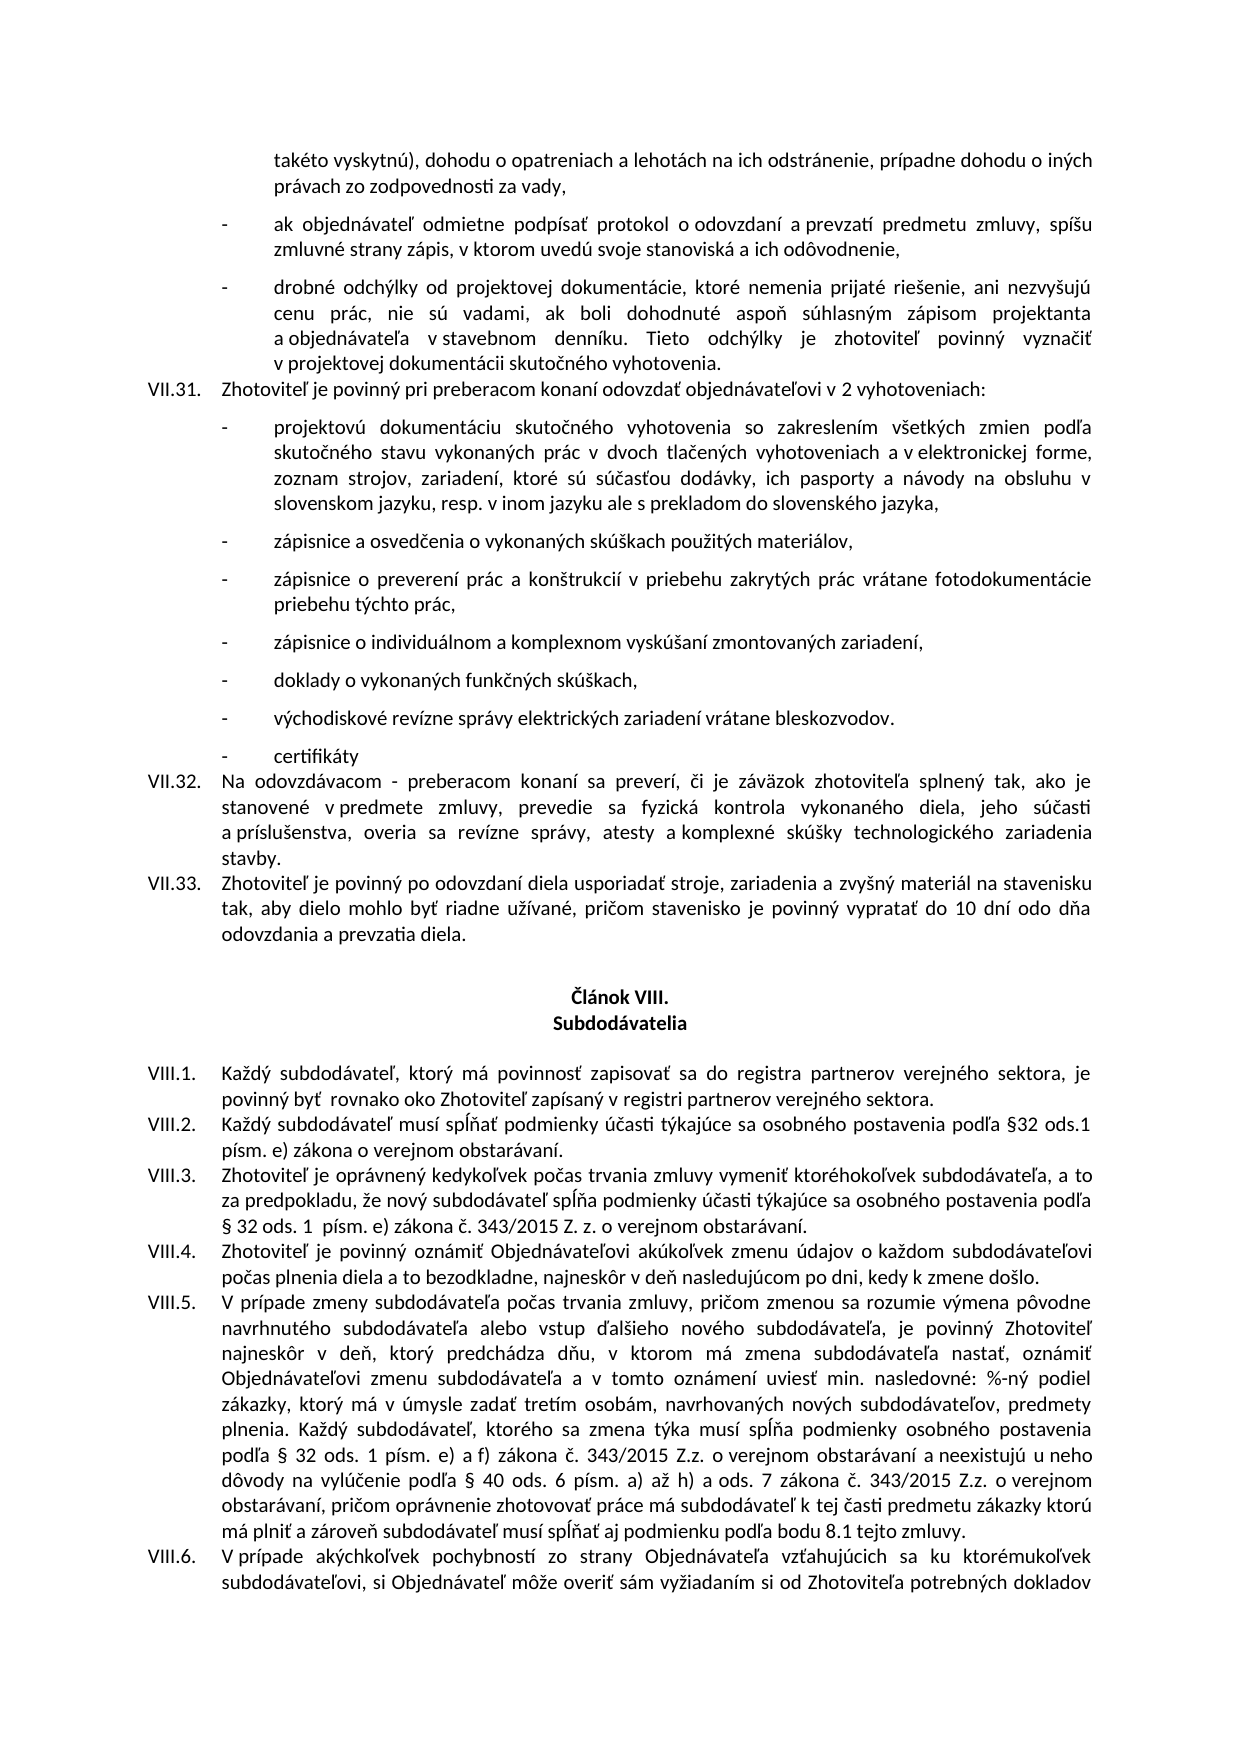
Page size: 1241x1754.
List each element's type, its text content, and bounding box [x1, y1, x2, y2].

list Každý subdodávateľ musí spĺňať podmienky účasti týkajúce sa osobného postavenia podľa §32 ods.1 písm. e) zákona o verejnom obstarávaní. [148, 1111, 1093, 1162]
list zápisnice o individuálnom a komplexnom vyskúšaní zmontovaných zariadení, [221, 629, 1093, 655]
list certifikáty [221, 743, 1093, 768]
list doklady o vykonaných funkčných skúškach, [221, 667, 1093, 693]
list Zhotoviteľ je povinný oznámiť Objednávateľovi akúkoľvek zmenu údajov o každom subdodávateľovi počas plnenia diela a to bezodkladne, najneskôr v deň nasledujúcom po dni, kedy k zmene došlo. [148, 1238, 1093, 1289]
list Zhotoviteľ je povinný po odovzdaní diela usporiadať stroje, zariadenia a zvyšný materiál na stavenisku tak, aby dielo mohlo byť riadne užívané, pričom stavenisko je povinný vypratať do 10 dní odo dňa odovzdania a prevzatia diela. [148, 870, 1093, 946]
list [148, 1543, 1093, 1594]
list V prípade zmeny subdodávateľa počas trvania zmluvy, pričom zmenou sa rozumie výmena pôvodne navrhnutého subdodávateľa alebo vstup ďalšieho nového subdodávateľa, je povinný Zhotoviteľ najneskôr v deň, ktorý predchádza dňu, v ktorom má zmena subdodávateľa nastať, oznámiť Objednávateľovi zmenu subdodávateľa a v tomto oznámení uviesť min. nasledovné: %-ný podiel zákazky, ktorý má v úmysle zadať tretím osobám, navrhovaných nových subdodávateľov, predmety plnenia. Každý subdodávateľ, ktorého sa zmena týka musí spĺňa podmienky osobného postavenia podľa § 32 ods. 1 písm. e) a f) zákona č. 343/2015 Z.z. o verejnom obstarávaní a neexistujú u neho dôvody na vylúčenie podľa § 40 ods. 6 písm. a) až h) a ods. 7 zákona č. 343/2015 Z.z. o verejnom obstarávaní, pričom oprávnenie zhotovovať práce má subdodávateľ k tej časti predmetu zákazky ktorú má plniť a zároveň subdodávateľ musí spĺňať aj podmienku podľa bodu 8.1 tejto zmluvy. [148, 1289, 1093, 1543]
list zápisnice o preverení prác a konštrukcií v priebehu zakrytých prác vrátane fotodokumentácie priebehu týchto prác, [221, 566, 1093, 617]
list východiskové revízne správy elektrických zariadení vrátane bleskozvodov. [221, 705, 1093, 731]
list projektovú dokumentáciu skutočného vyhotovenia so zakreslením všetkých zmien podľa skutočného stavu vykonaných prác v dvoch tlačených vyhotoveniach a v elektronickej forme, zoznam strojov, zariadení, ktoré sú súčasťou dodávky, ich pasporty a návody na obsluhu v slovenskom jazyku, resp. v inom jazyku ale s prekladom do slovenského jazyka, [221, 414, 1093, 516]
list Zhotoviteľ je povinný pri preberacom konaní odovzdať objednávateľovi v 2 vyhotoveniach: [148, 376, 1093, 401]
list Zhotoviteľ je oprávnený kedykoľvek počas trvania zmluvy vymeniť ktoréhokoľvek subdodávateľa, a to za predpokladu, že nový subdodávateľ spĺňa podmienky účasti týkajúce sa osobného postavenia podľa § 32 ods. 1 písm. e) zákona č. 343/2015 Z. z. o verejnom obstarávaní. [148, 1162, 1093, 1238]
text Subdodávatelia [148, 1010, 1093, 1035]
list drobné odchýlky od projektovej dokumentácie, ktoré nemenia prijaté riešenie, ani nezvyšujú cenu prác, nie sú vadami, ak boli dohodnuté aspoň súhlasným zápisom projektanta a objednávateľa v stavebnom denníku. Tieto odchýlky je zhotoviteľ povinný vyznačiť v projektovej dokumentácii skutočného vyhotovenia. [221, 274, 1093, 376]
list zápisnice a osvedčenia o vykonaných skúškach použitých materiálov, [221, 528, 1093, 553]
text Článok VIII. [148, 984, 1093, 1010]
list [221, 148, 1093, 198]
list Každý subdodávateľ, ktorý má povinnosť zapisovať sa do registra partnerov verejného sektora, je povinný byť rovnako oko Zhotoviteľ zapísaný v registri partnerov verejného sektora. [148, 1061, 1093, 1111]
list ak objednávateľ odmietne podpísať protokol o odovzdaní a prevzatí predmetu zmluvy, spíšu zmluvné strany zápis, v ktorom uvedú svoje stanoviská a ich odôvodnenie, [221, 211, 1093, 262]
list Na odovzdávacom - preberacom konaní sa preverí, či je záväzok zhotoviteľa splnený tak, ako je stanovené v predmete zmluvy, prevedie sa fyzická kontrola vykonaného diela, jeho súčasti a príslušenstva, overia sa revízne správy, atesty a komplexné skúšky technologického zariadenia stavby. [148, 768, 1093, 870]
